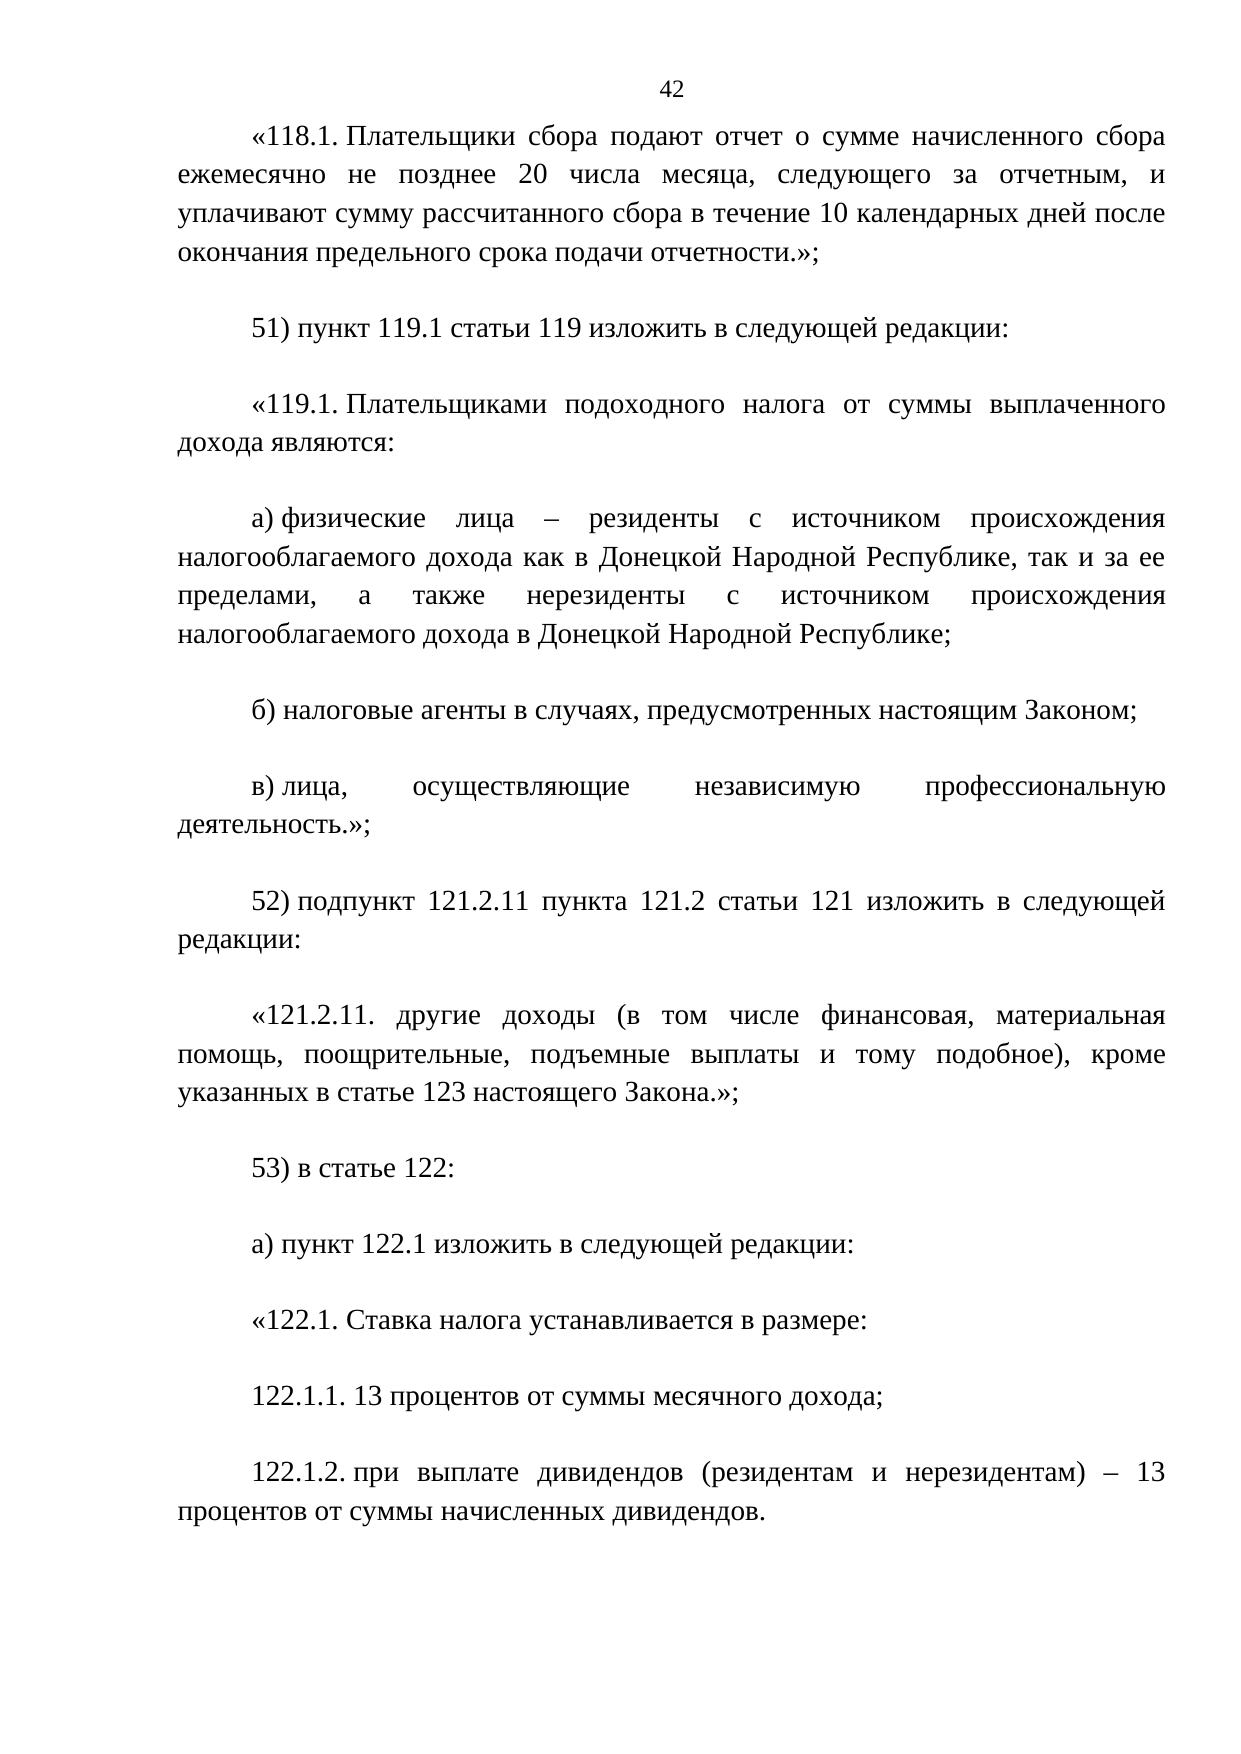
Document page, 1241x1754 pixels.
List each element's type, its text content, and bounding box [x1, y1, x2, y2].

text «119.1. Плательщиками подоходного налога от суммы выплаченного дохода являются: [177, 386, 1167, 458]
text «118.1. Плательщики сбора подают отчет о сумме начисленного сбора ежемесячно не позднее 20 числа месяца, следующего за отчетным, и уплачивают сумму рассчитанного сбора в течение 10 календарных дней после окончания предельного срока подачи отчетности.»; [177, 118, 1167, 267]
text «121.2.11. другие доходы (в том числе финансовая, материальная помощь, поощрительные, подъемные выплаты и тому подобное), кроме указанных в статье 123 настоящего Закона.»; [177, 997, 1167, 1108]
text 122.1.1. 13 процентов от суммы месячного дохода; [177, 1378, 1167, 1412]
text «122.1. Ставка налога устанавливается в размере: [177, 1302, 1167, 1336]
text а) пункт 122.1 изложить в следующей редакции: [177, 1226, 1167, 1260]
text 52) подпункт 121.2.11 пункта 121.2 статьи 121 изложить в следующей редакции: [177, 883, 1167, 955]
text 51) пункт 119.1 статьи 119 изложить в следующей редакции: [177, 310, 1167, 343]
text в) лица, осуществляющие независимую профессиональную деятельность.»; [177, 768, 1167, 840]
text б) налоговые агенты в случаях, предусмотренных настоящим Законом; [177, 692, 1167, 726]
text 122.1.2. при выплате дивидендов (резидентам и нерезидентам) – 13 процентов от суммы начисленных дивидендов. [177, 1454, 1167, 1527]
text 53) в статье 122: [177, 1150, 1167, 1184]
text а) физические лица – резиденты с источником происхождения налогооблагаемого дохода как в Донецкой Народной Республике, так и за ее пределами, а также нерезиденты с источником происхождения налогооблагаемого дохода в Донецкой Народной Республике; [177, 500, 1167, 649]
